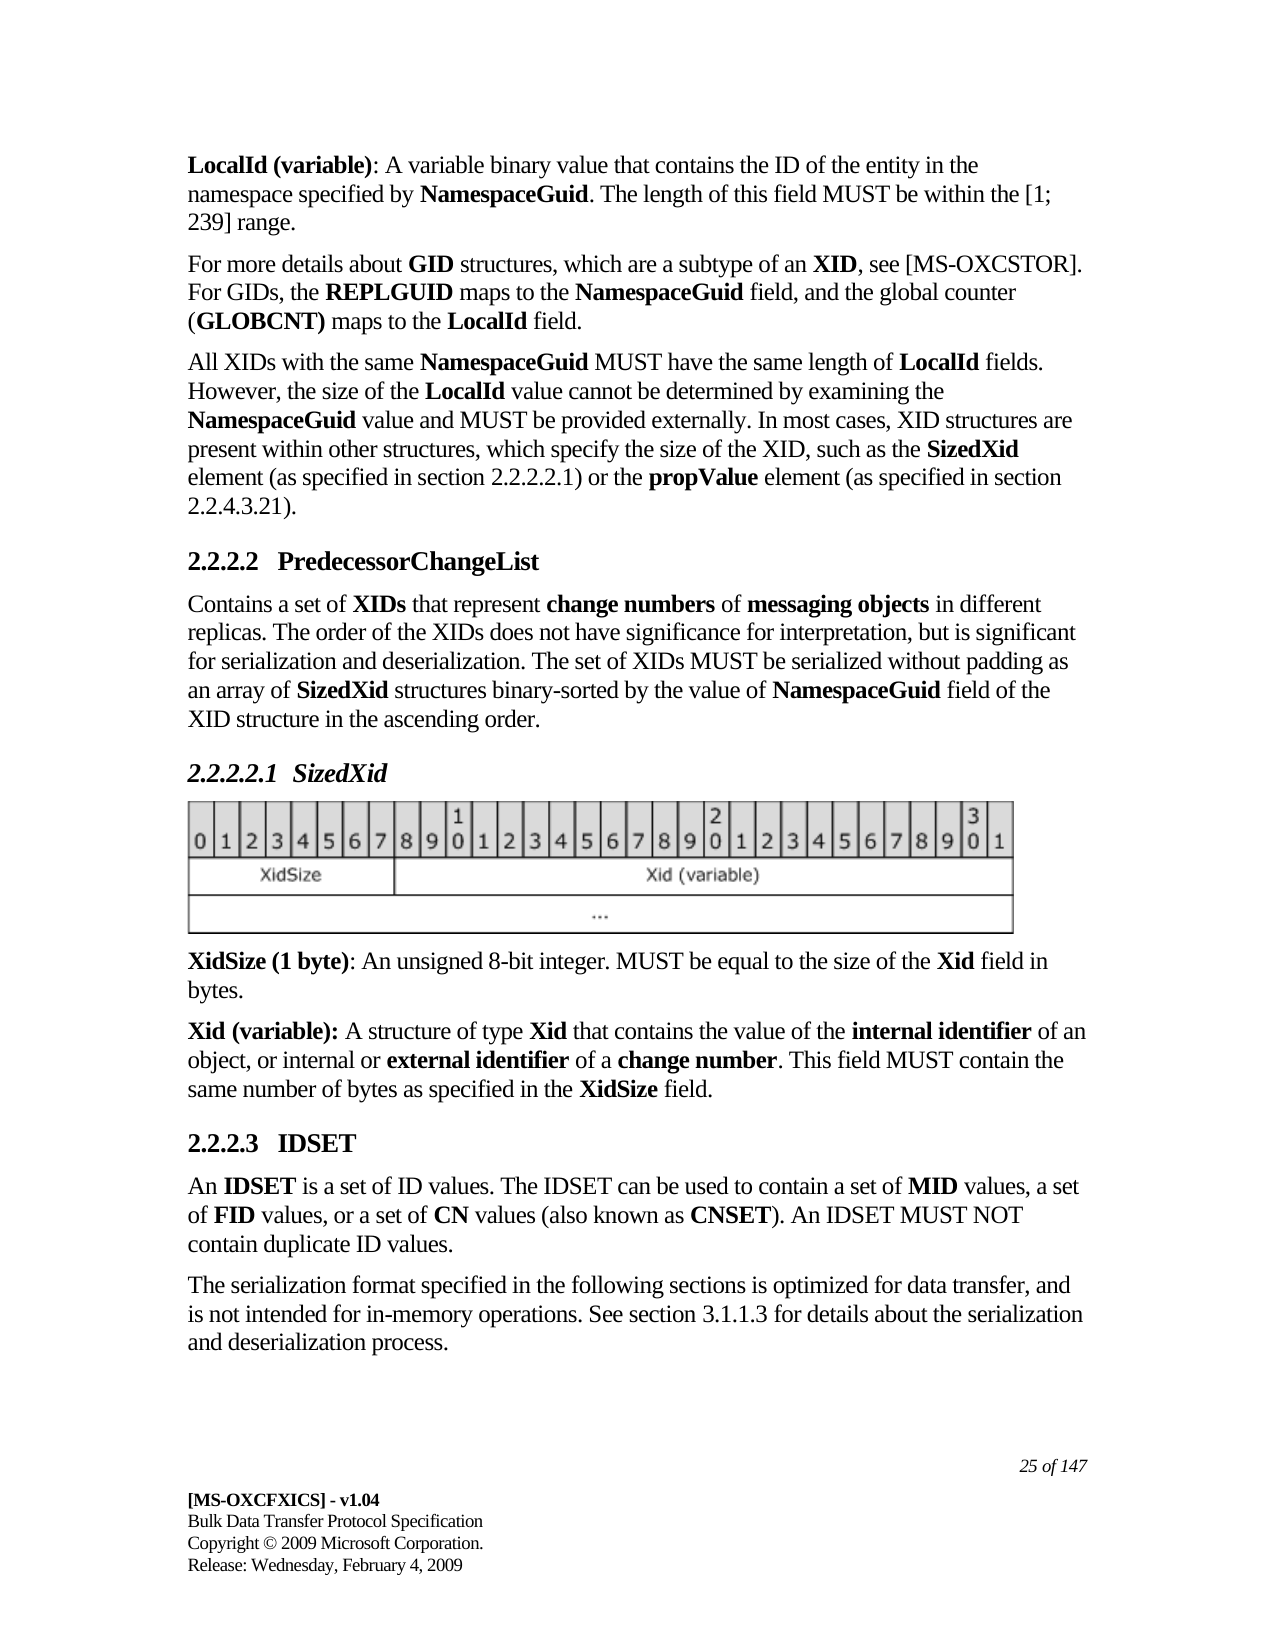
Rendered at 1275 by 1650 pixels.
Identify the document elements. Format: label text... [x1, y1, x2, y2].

picture [187, 801, 1014, 934]
subtitle PredecessorChangeList [187, 545, 1087, 576]
text LocalId (variable): A variable binary value that contains the ID of the entity in the namespace specified by NamespaceGuid. The length of this field MUST be within the [1; 239] range. [187, 150, 1087, 236]
text All XIDs with the same NamespaceGuid MUST have the same length of LocalId fields. However, the size of the LocalId value cannot be determined by examining the NamespaceGuid value and MUST be provided externally. In most cases, XID structures are present within other structures, which specify the size of the XID, such as the SizedXid element (as specified in section 2.2.2.2.1) or the propValue element (as specified in section 2.2.4.3.21). [187, 347, 1087, 520]
text An IDSET is a set of ID values. The IDSET can be used to contain a set of MID values, a set of FID values, or a set of CN values (also known as CNSET). An IDSET MUST NOT contain duplicate ID values. [187, 1171, 1087, 1257]
text Contains a set of XIDs that represent change numbers of messaging objects in different replicas. The order of the XIDs does not have significance for interpretation, but is significant for serialization and deserialization. The set of XIDs MUST be serialized without padding as an array of SizedXid structures binary-sorted by the value of NamespaceGuid field of the XID structure in the ascending order. [187, 589, 1087, 732]
text For more details about GID structures, which are a subtype of an XID, see [MS-OXCSTOR]. For GIDs, the REPLGUID maps to the NamespaceGuid field, and the global counter (GLOBCNT) maps to the LocalId field. [187, 249, 1087, 335]
subtitle SizedXid [187, 757, 1087, 788]
text The serialization format specified in the following sections is optimized for data transfer, and is not intended for in-memory operations. See section 3.1.1.3 for details about the serialization and deserialization process. [187, 1270, 1087, 1356]
text XidSize (1 byte): An unsigned 8-bit integer. MUST be equal to the size of the Xid field in bytes. [187, 946, 1087, 1004]
text Xid (variable): A structure of type Xid that contains the value of the internal identifier of an object, or internal or external identifier of a change number. This field MUST contain the same number of bytes as specified in the XidSize field. [187, 1016, 1087, 1103]
subtitle IDSET [187, 1128, 1087, 1159]
